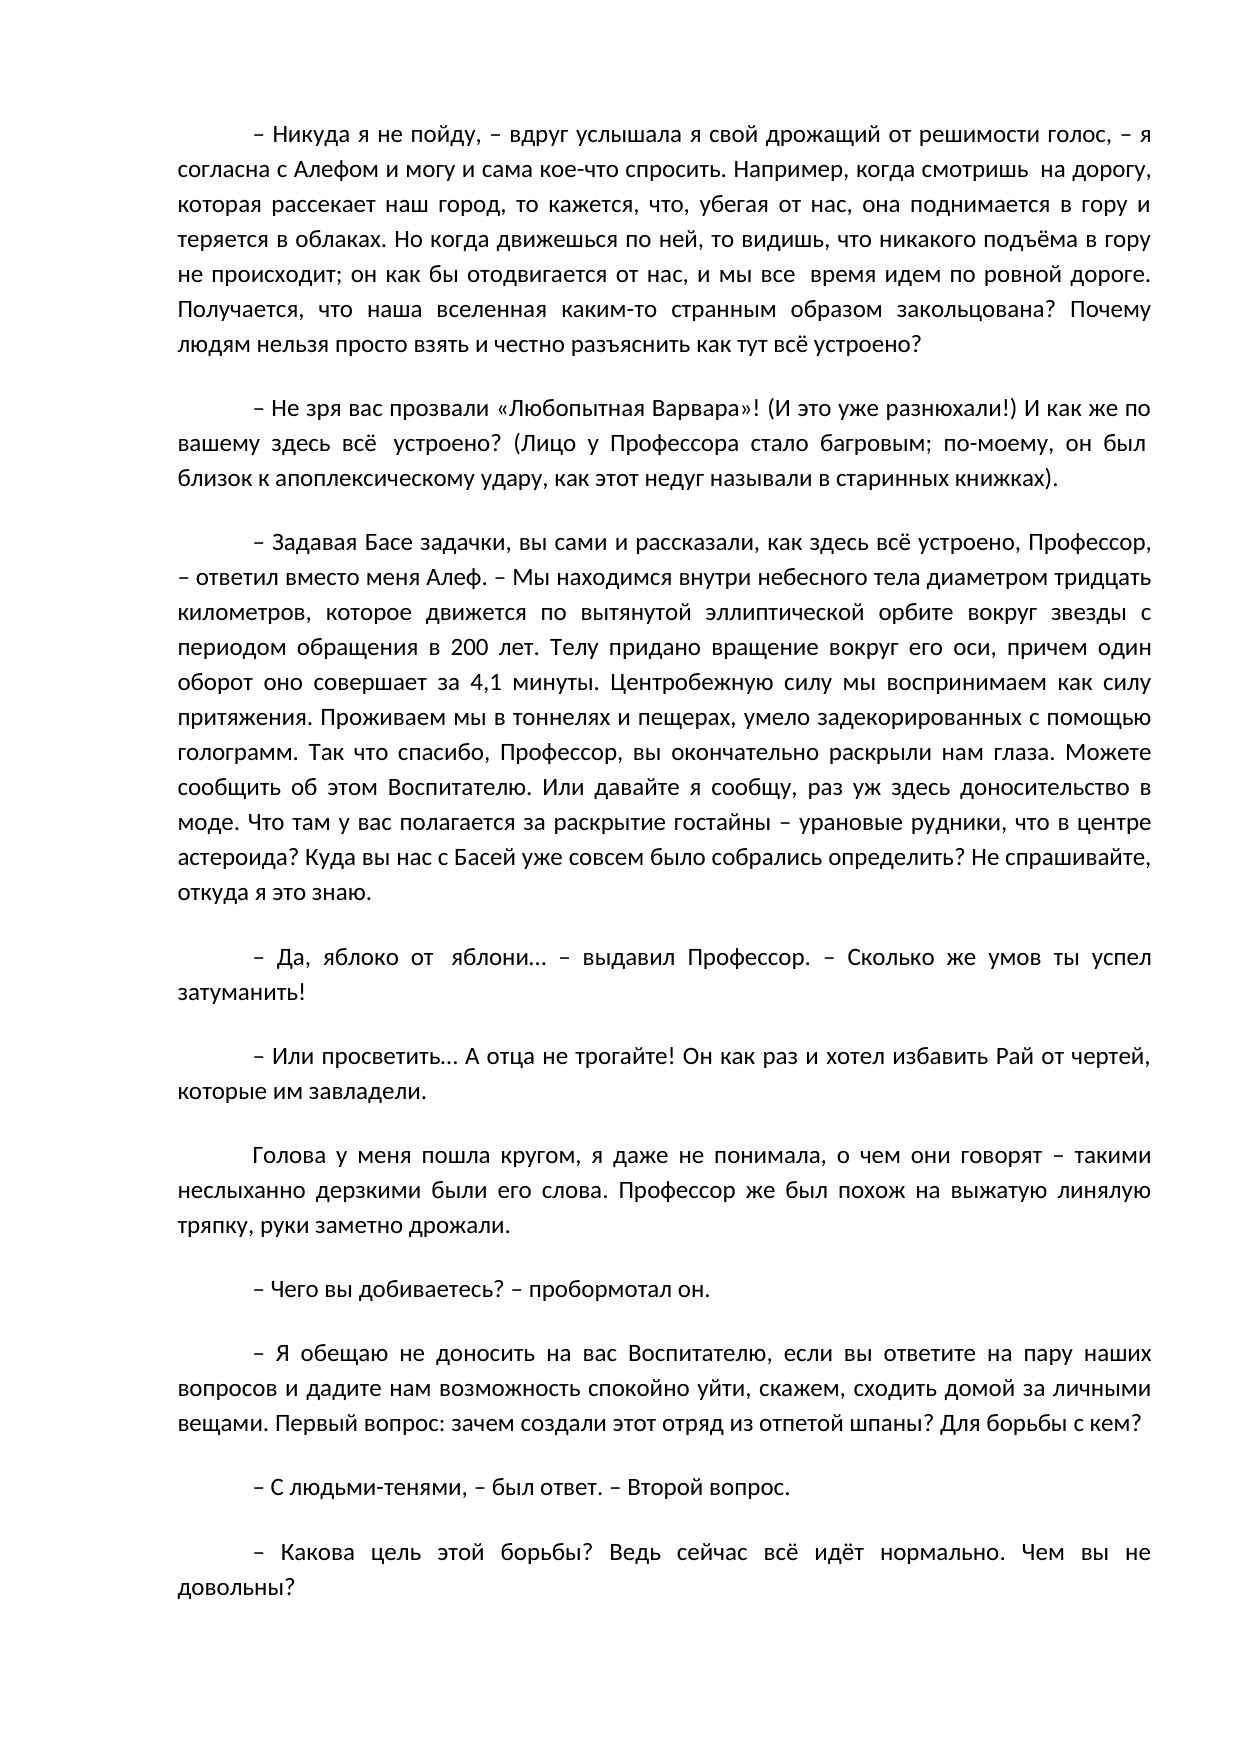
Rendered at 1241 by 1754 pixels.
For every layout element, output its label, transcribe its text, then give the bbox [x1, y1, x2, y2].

text – С людьми-тенями, – был ответ. – Второй вопрос. [177, 1471, 1152, 1502]
text – Да, яблоко от яблони… – выдавил Профессор. – Сколько же умов ты успел затуманить! [177, 941, 1152, 1006]
text – Я обещаю не доносить на вас Воспитателю, если вы ответите на пару наших вопросов и дадите нам возможность спокойно уйти, скажем, сходить домой за личными вещами. Первый вопрос: зачем создали этот отряд из отпетой шпаны? Для борьбы с кем? [177, 1337, 1152, 1438]
text – Какова цель этой борьбы? Ведь сейчас всё идёт нормально. Чем вы не довольны? [177, 1536, 1152, 1601]
text – Чего вы добиваетесь? – пробормотал он. [177, 1273, 1152, 1304]
text – Задавая Басе задачки, вы сами и рассказали, как здесь всё устроено, Профессор, – ответил вместо меня Алеф. – Мы находимся внутри небесного тела диаметром тридцать километров, которое движется по вытянутой эллиптической орбите вокруг звезды с периодом обращения в 200 лет. Телу придано вращение вокруг его оси, причем один оборот оно совершает за 4,1 минуты. Центробежную силу мы воспринимаем как силу притяжения. Проживаем мы в тоннелях и пещерах, умело задекорированных с помощью голограмм. Так что спасибо, Профессор, вы окончательно раскрыли нам глаза. Можете сообщить об этом Воспитателю. Или давайте я сообщу, раз уж здесь доносительство в моде. Что там у вас полагается за раскрытие гостайны – урановые рудники, что в центре астероида? Куда вы нас с Басей уже совсем было собрались определить? Не спрашивайте, откуда я это знаю. [177, 526, 1152, 907]
text – Никуда я не пойду, – вдруг услышала я свой дрожащий от решимости голос, – я согласна с Алефом и могу и сама кое-что спросить. Например, когда смотришь на дорогу, которая рассекает наш город, то кажется, что, убегая от нас, она поднимается в гору и теряется в облаках. Но когда движешься по ней, то видишь, что никакого подъёма в гору не происходит; он как бы отодвигается от нас, и мы все время идем по ровной дороге. Получается, что наша вселенная каким-то странным образом закольцована? Почему людям нельзя просто взять и честно разъяснить как тут всё устроено? [177, 118, 1152, 359]
text – Или просветить… А отца не трогайте! Он как раз и хотел избавить Рай от чертей, которые им завладели. [177, 1040, 1152, 1105]
text Голова у меня пошла кругом, я даже не понимала, о чем они говорят – такими неслыханно дерзкими были его слова. Профессор же был похож на выжатую линялую тряпку, руки заметно дрожали. [177, 1139, 1152, 1239]
text – Не зря вас прозвали «Любопытная Варвара»! (И это уже разнюхали!) И как же по вашему здесь всё устроено? (Лицо у Профессора стало багровым; по-моему, он был близок к апоплексическому удару, как этот недуг называли в старинных книжках). [177, 392, 1152, 493]
